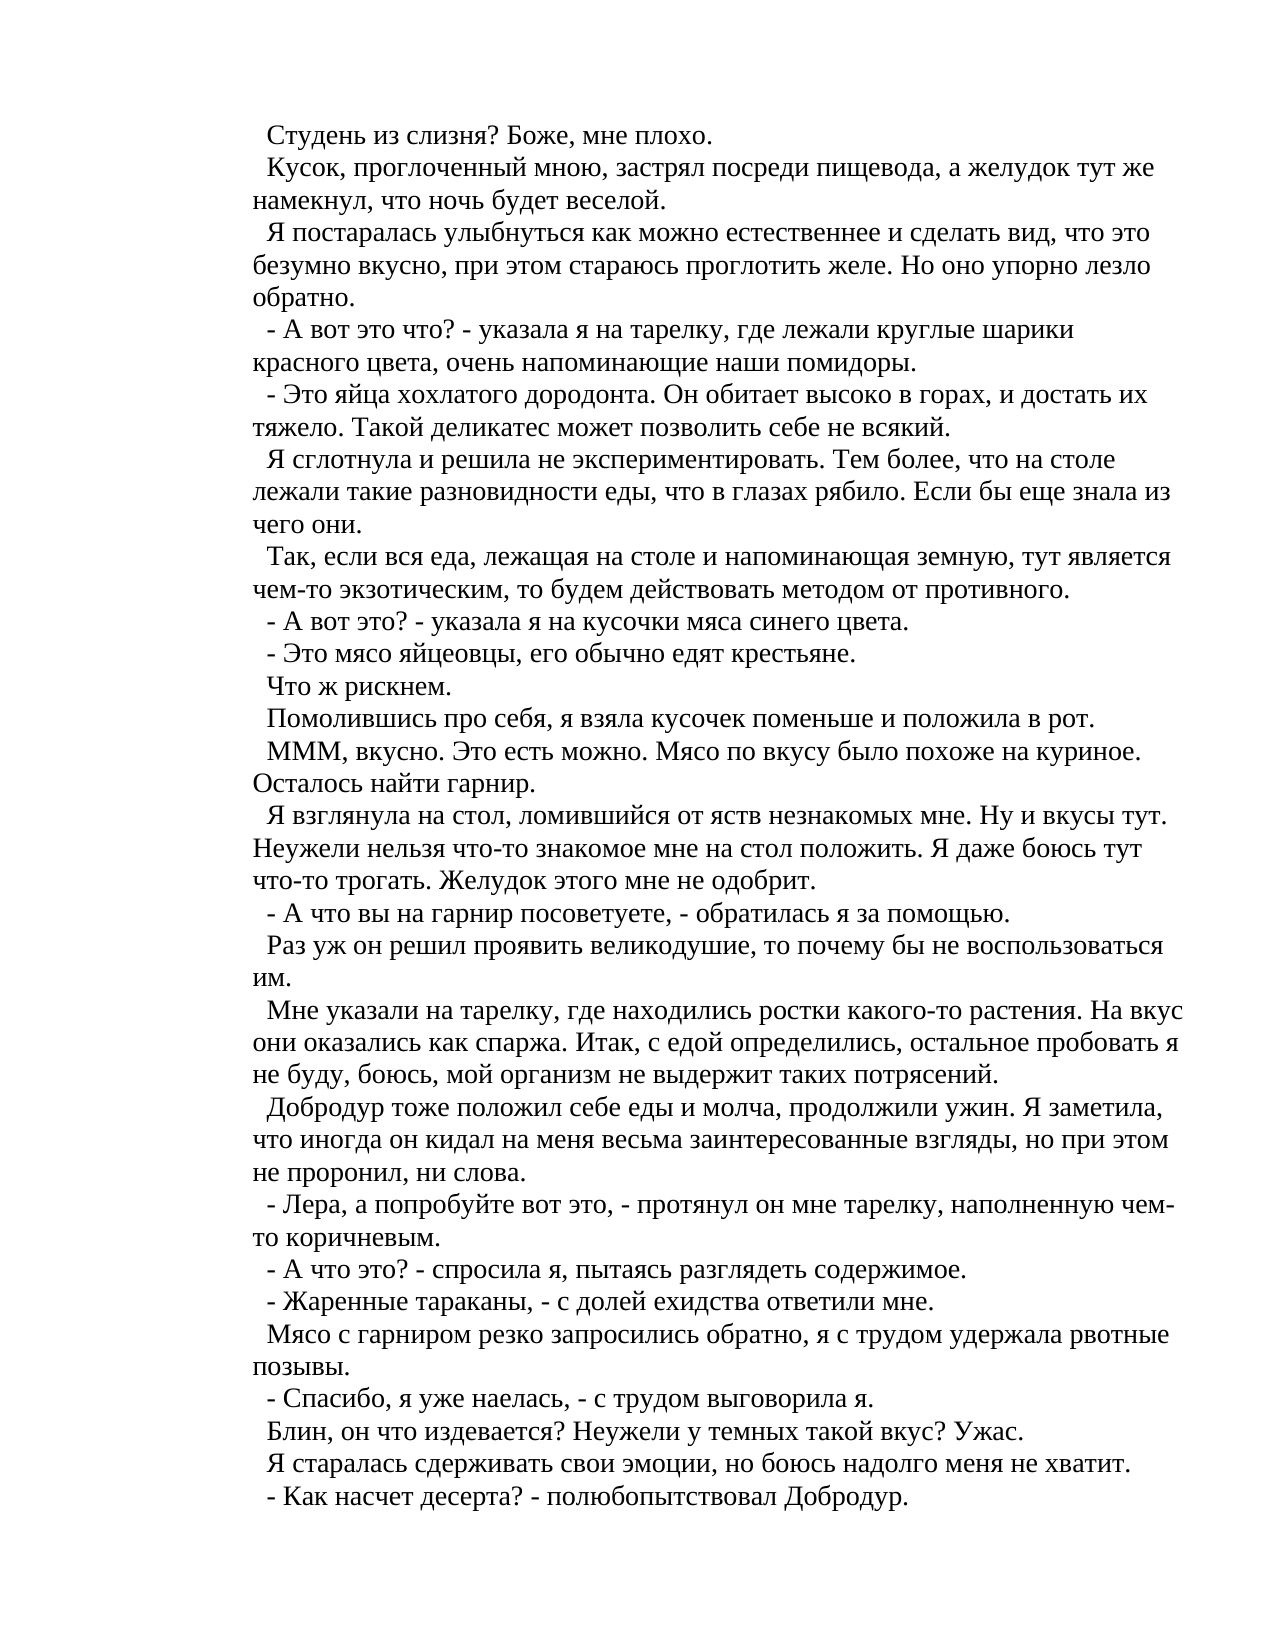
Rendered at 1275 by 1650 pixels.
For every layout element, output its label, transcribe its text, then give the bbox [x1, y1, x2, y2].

text - Как насчет десерта? - полюбопытствовал Добродур. [252, 1479, 1186, 1511]
text - А что это? - спросила я, пытаясь разглядеть содержимое. [252, 1252, 1186, 1284]
text Мясо с гарниром резко запросились обратно, я с трудом удержала рвотные позывы. [252, 1317, 1186, 1382]
text Мне указали на тарелку, где находились ростки какого-то растения. На вкус они оказались как спаржа. Итак, с едой определились, остальное пробовать я не буду, боюсь, мой организм не выдержит таких потрясений. [252, 993, 1186, 1090]
text Так, если вся еда, лежащая на столе и напоминающая земную, тут является чем-то экзотическим, то будем действовать методом от противного. [252, 539, 1186, 604]
text Что ж рискнем. [252, 669, 1186, 701]
text Кусок, проглоченный мною, застрял посреди пищевода, а желудок тут же намекнул, что ночь будет веселой. [252, 151, 1186, 215]
text - Спасибо, я уже наелась, - с трудом выговорила я. [252, 1382, 1186, 1414]
text Я взглянула на стол, ломившийся от яств незнакомых мне. Ну и вкусы тут. Неужели нельзя что-то знакомое мне на стол положить. Я даже боюсь тут что-то трогать. Желудок этого мне не одобрит. [252, 798, 1186, 896]
text Я сглотнула и решила не экспериментировать. Тем более, что на столе лежали такие разновидности еды, что в глазах рябило. Если бы еще знала из чего они. [252, 442, 1186, 539]
text Помолившись про себя, я взяла кусочек поменьше и положила в рот. [252, 701, 1186, 734]
text Студень из слизня? Боже, мне плохо. [252, 118, 1186, 151]
text МММ, вкусно. Это есть можно. Мясо по вкусу было похоже на куриное. Осталось найти гарнир. [252, 734, 1186, 798]
text - Лера, а попробуйте вот это, - протянул он мне тарелку, наполненную чем-то коричневым. [252, 1187, 1186, 1252]
text Добродур тоже положил себе еды и молча, продолжили ужин. Я заметила, что иногда он кидал на меня весьма заинтересованные взгляды, но при этом не проронил, ни слова. [252, 1090, 1186, 1187]
text - Жаренные тараканы, - с долей ехидства ответили мне. [252, 1284, 1186, 1317]
text Блин, он что издевается? Неужели у темных такой вкус? Ужас. [252, 1414, 1186, 1446]
text - А вот это? - указала я на кусочки мяса синего цвета. [252, 604, 1186, 636]
text - А вот это что? - указала я на тарелку, где лежали круглые шарики красного цвета, очень напоминающие наши помидоры. [252, 312, 1186, 377]
text - А что вы на гарнир посоветуете, - обратилась я за помощью. [252, 896, 1186, 928]
text Я старалась сдерживать свои эмоции, но боюсь надолго меня не хватит. [252, 1446, 1186, 1479]
text - Это яйца хохлатого дородонта. Он обитает высоко в горах, и достать их тяжело. Такой деликатес может позволить себе не всякий. [252, 377, 1186, 442]
text Раз уж он решил проявить великодушие, то почему бы не воспользоваться им. [252, 928, 1186, 993]
text - Это мясо яйцеовцы, его обычно едят крестьяне. [252, 636, 1186, 669]
text Я постаралась улыбнуться как можно естественнее и сделать вид, что это безумно вкусно, при этом стараюсь проглотить желе. Но оно упорно лезло обратно. [252, 215, 1186, 312]
